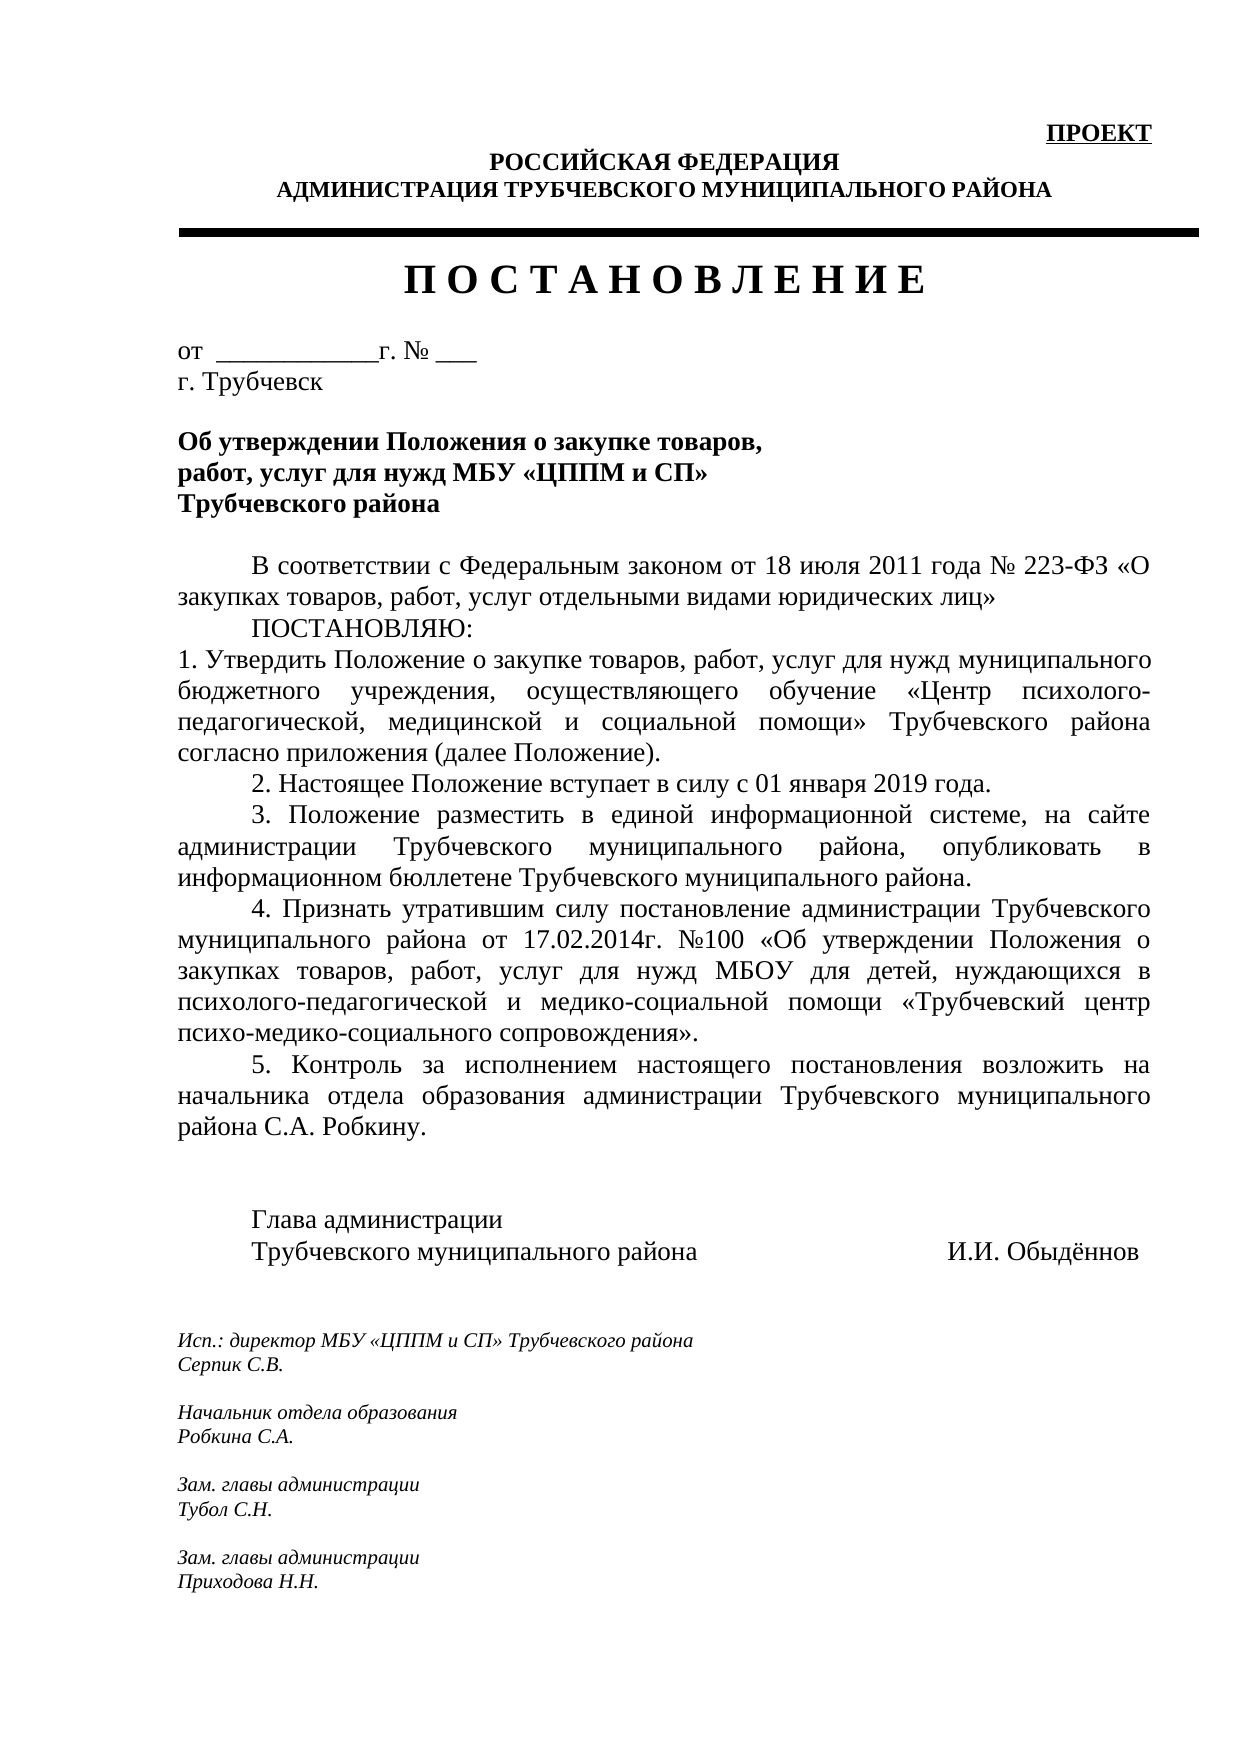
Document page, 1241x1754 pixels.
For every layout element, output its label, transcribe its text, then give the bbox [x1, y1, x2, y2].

text Тубол С.Н. [177, 1496, 1152, 1521]
text Приходова Н.Н. [177, 1569, 1152, 1593]
text АДМИНИСТРАЦИЯ ТРУБЧЕВСКОГО МУНИЦИПАЛЬНОГО РАЙОНА [177, 176, 1152, 202]
text Робкина С.А. [177, 1424, 1152, 1448]
text Глава администрации [177, 1203, 1152, 1234]
subtitle РОССИЙСКАЯ ФЕДЕРАЦИЯ [177, 147, 1152, 176]
text г. Трубчевск [177, 365, 1152, 396]
text Трубчевского муниципального района И.И. Обыдённов [177, 1234, 1152, 1266]
text Об утверждении Положения о закупке товаров, [177, 425, 1152, 456]
text 2. Настоящее Положение вступает в силу с 01 января 2019 года. [177, 767, 1152, 798]
text В соответствии с Федеральным законом от 18 июля 2011 года № 223-ФЗ «О закупках товаров, работ, услуг отдельными видами юридических лиц» [177, 549, 1152, 612]
text от ____________г. № ___ [177, 334, 1152, 365]
text Исп.: директор МБУ «ЦППМ и СП» Трубчевского района [177, 1328, 1152, 1352]
text Трубчевского района [177, 487, 1152, 518]
subtitle ПРОЕКТ [177, 118, 1152, 147]
text Серпик С.В. [177, 1352, 1152, 1376]
text 3. Положение разместить в единой информационной системе, на сайте администрации Трубчевского муниципального района, опубликовать в информационном бюллетене Трубчевского муниципального района. [177, 798, 1152, 892]
text 1. Утвердить Положение о закупке товаров, работ, услуг для нужд муниципального бюджетного учреждения, осуществляющего обучение «Центр психолого- педагогической, медицинской и социальной помощи» Трубчевского района согласно приложения (далее Положение). [177, 643, 1152, 767]
text ПОСТАНОВЛЯЮ: [177, 612, 1152, 643]
text Зам. главы администрации [177, 1544, 1152, 1569]
text 5. Контроль за исполнением настоящего постановления возложить на начальника отдела образования администрации Трубчевского муниципального района С.А. Робкину. [177, 1048, 1152, 1141]
text работ, услуг для нужд МБУ «ЦППМ и СП» [177, 456, 1152, 487]
text 4. Признать утратившим силу постановление администрации Трубчевского муниципального района от 17.02.2014г. №100 «Об утверждении Положения о закупках товаров, работ, услуг для нужд МБОУ для детей, нуждающихся в психолого-педагогической и медико-социальной помощи «Трубчевский центр психо-медико-социального сопровождения». [177, 892, 1152, 1048]
text Начальник отдела образования [177, 1400, 1152, 1424]
text П О С Т А Н О В Л Е Н И Е [177, 255, 1152, 303]
text Зам. главы администрации [177, 1472, 1152, 1496]
